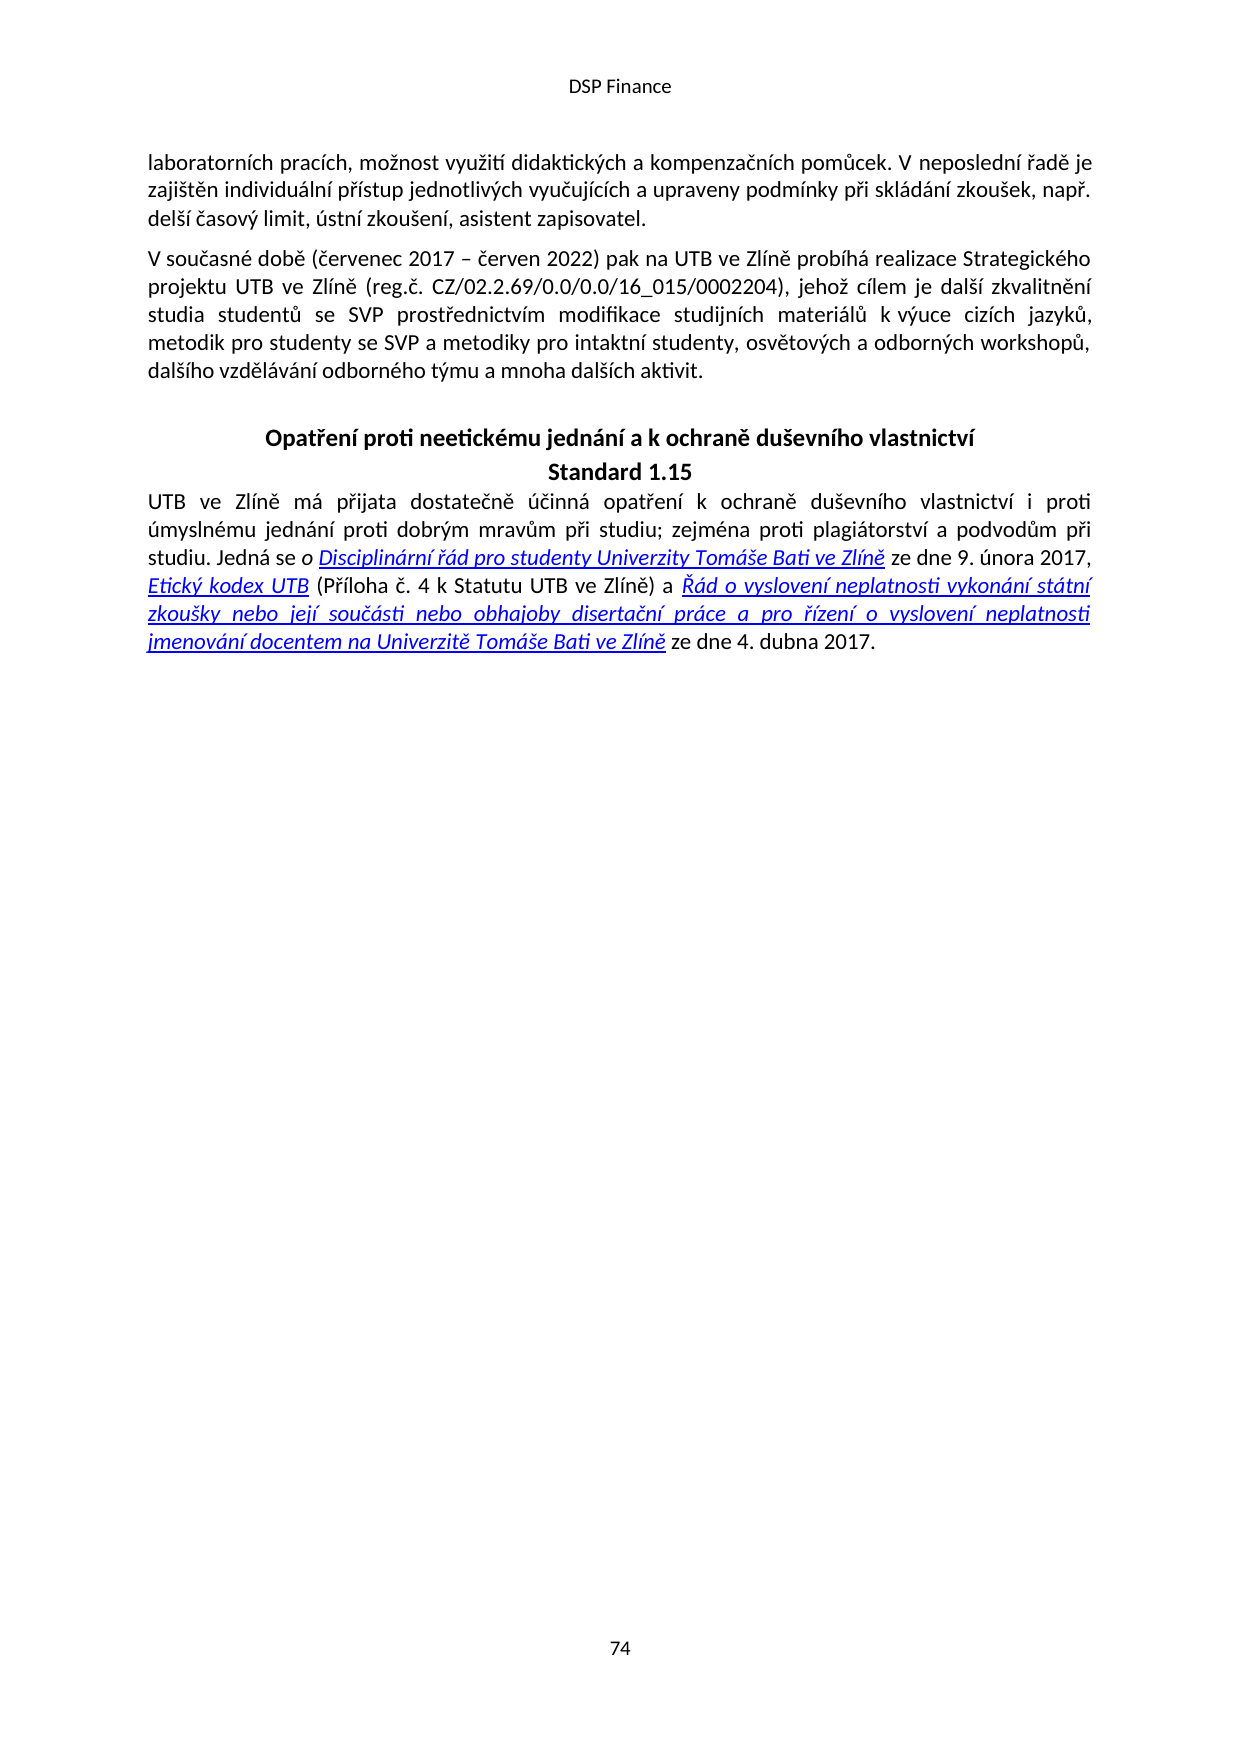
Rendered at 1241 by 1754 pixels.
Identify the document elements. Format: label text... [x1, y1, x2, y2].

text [148, 148, 1093, 232]
text V současné době (červenec 2017 – červen 2022) pak na UTB ve Zlíně probíhá realizace Strategického projektu UTB ve Zlíně (reg.č. CZ/02.2.69/0.0/0.0/16_015/0002204), jehož cílem je další zkvalitnění studia studentů se SVP prostřednictvím modifikace studijních materiálů k výuce cizích jazyků, metodik pro studenty se SVP a metodiky pro intaktní studenty, osvětových a odborných workshopů, dalšího vzdělávání odborného týmu a mnoha dalších aktivit. [148, 244, 1093, 384]
subtitle Opatření proti neetickému jednání a k ochraně duševního vlastnictví [148, 422, 1093, 452]
text UTB ve Zlíně má přijata dostatečně účinná opatření k ochraně duševního vlastnictví i proti úmyslnému jednání proti dobrým mravům při studiu; zejména proti plagiátorství a podvodům při studiu. Jedná se o Disciplinární řád pro studenty Univerzity Tomáše Bati ve Zlíně ze dne 9. února 2017, Etický kodex UTB (Příloha č. 4 k Statutu UTB ve Zlíně) a Řád o vyslovení neplatnosti vykonání státní zkoušky nebo její součásti nebo obhajoby disertační práce a pro řízení o vyslovení neplatnosti jmenování docentem na Univerzitě Tomáše Bati ve Zlíně ze dne 4. dubna 2017. [148, 487, 1093, 655]
subtitle Standard 1.15 [148, 456, 1093, 487]
